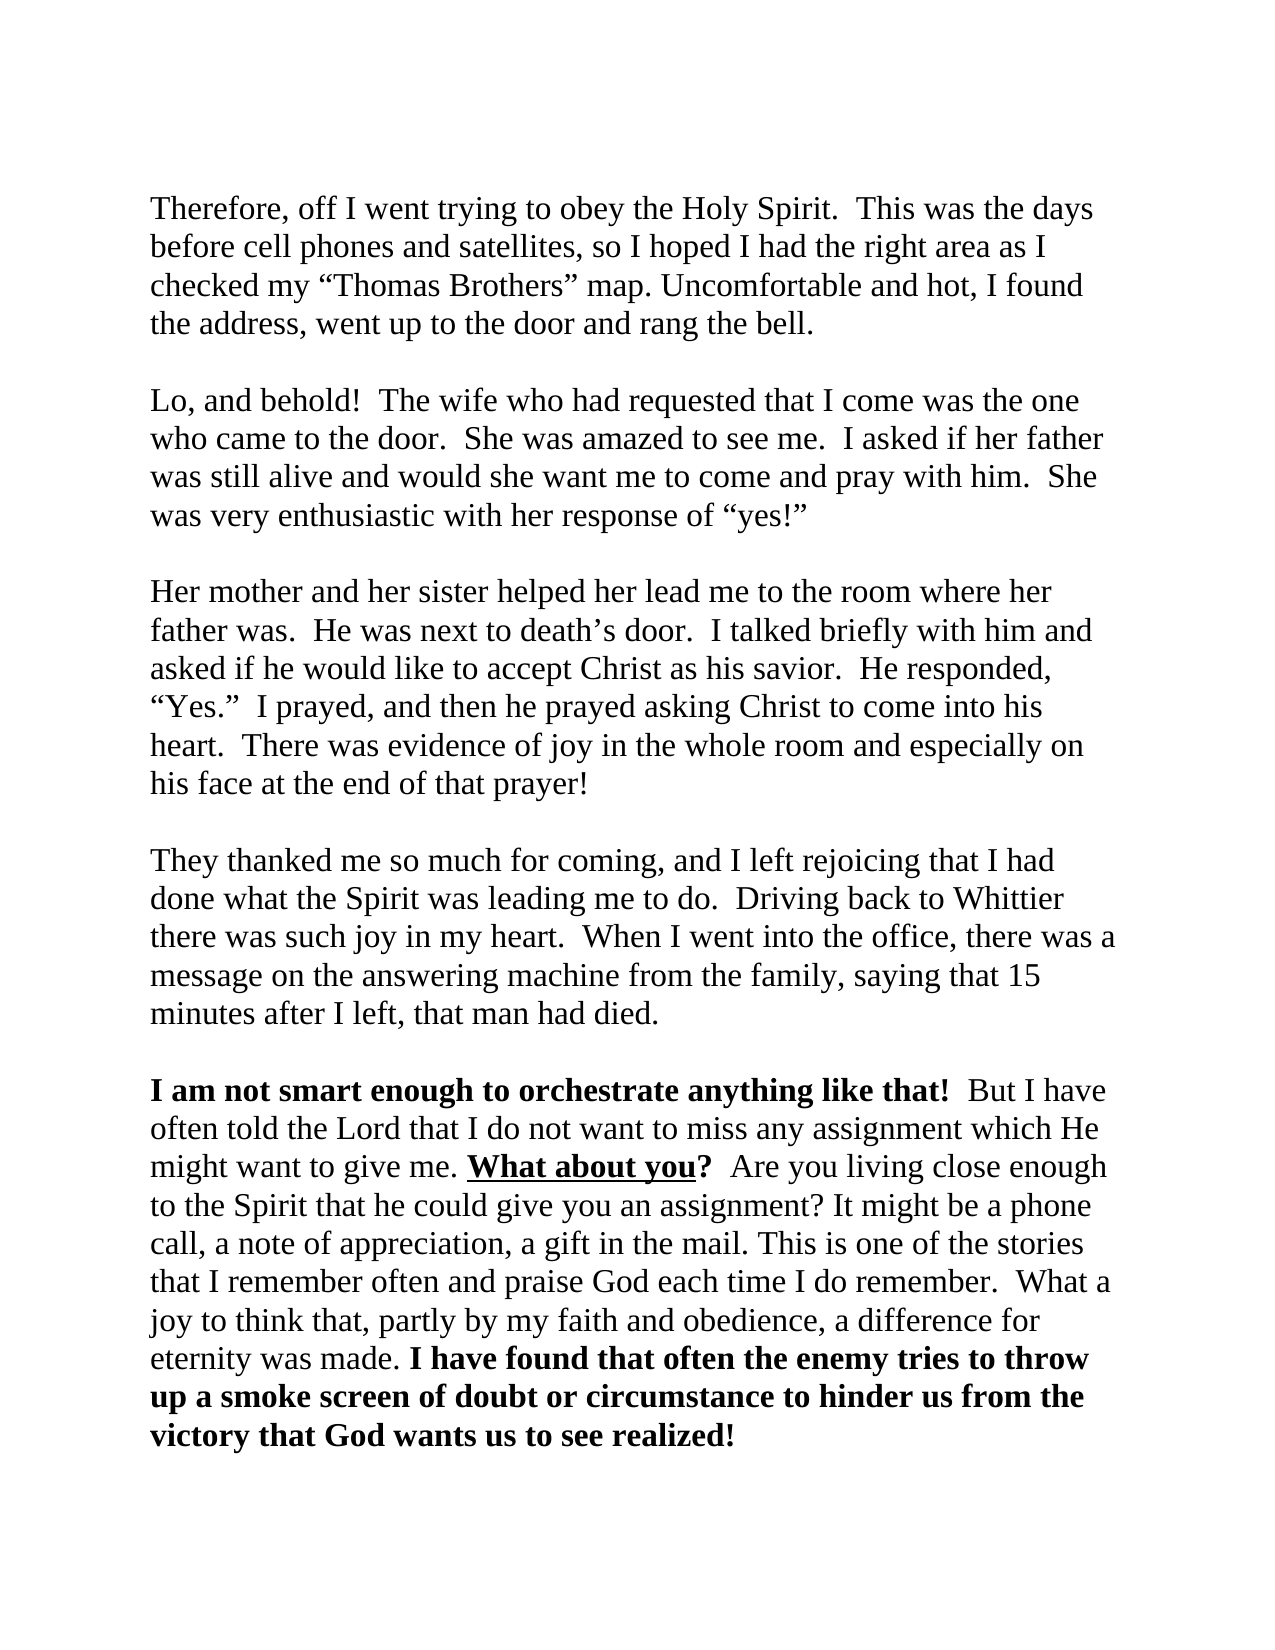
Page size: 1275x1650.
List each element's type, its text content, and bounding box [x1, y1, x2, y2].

text Lo, and behold! The wife who had requested that I come was the one who came to the door. She was amazed to see me. I asked if her father was still alive and would she want me to come and pray with him. She was very enthusiastic with her response of “yes!” [150, 380, 1125, 533]
text I am not smart enough to orchestrate anything like that! But I have often told the Lord that I do not want to miss any assignment which He might want to give me. What about you? Are you living close enough to the Spirit that he could give you an assignment? It might be a phone call, a note of appreciation, a gift in the mail. This is one of the stories that I remember often and praise God each time I do remember. What a joy to think that, partly by my faith and obedience, a difference for eternity was made. I have found that often the enemy tries to throw up a smoke screen of doubt or circumstance to hinder us from the victory that God wants us to see realized! [150, 1070, 1125, 1453]
text They thanked me so much for coming, and I left rejoicing that I had done what the Spirit was leading me to do. Driving back to Whittier there was such joy in my heart. When I went into the office, there was a message on the answering machine from the family, saying that 15 minutes after I left, that man had died. [150, 840, 1125, 1032]
text Therefore, off I went trying to obey the Holy Spirit. This was the days before cell phones and satellites, so I hoped I had the right area as I checked my “Thomas Brothers” map. Uncomfortable and hot, I found the address, went up to the door and rang the bell. [150, 188, 1125, 342]
text Her mother and her sister helped her lead me to the room where her father was. He was next to death’s door. I talked briefly with him and asked if he would like to accept Christ as his savior. He responded, “Yes.” I prayed, and then he prayed asking Christ to come into his heart. There was evidence of joy in the whole room and especially on his face at the end of that prayer! [150, 572, 1125, 802]
